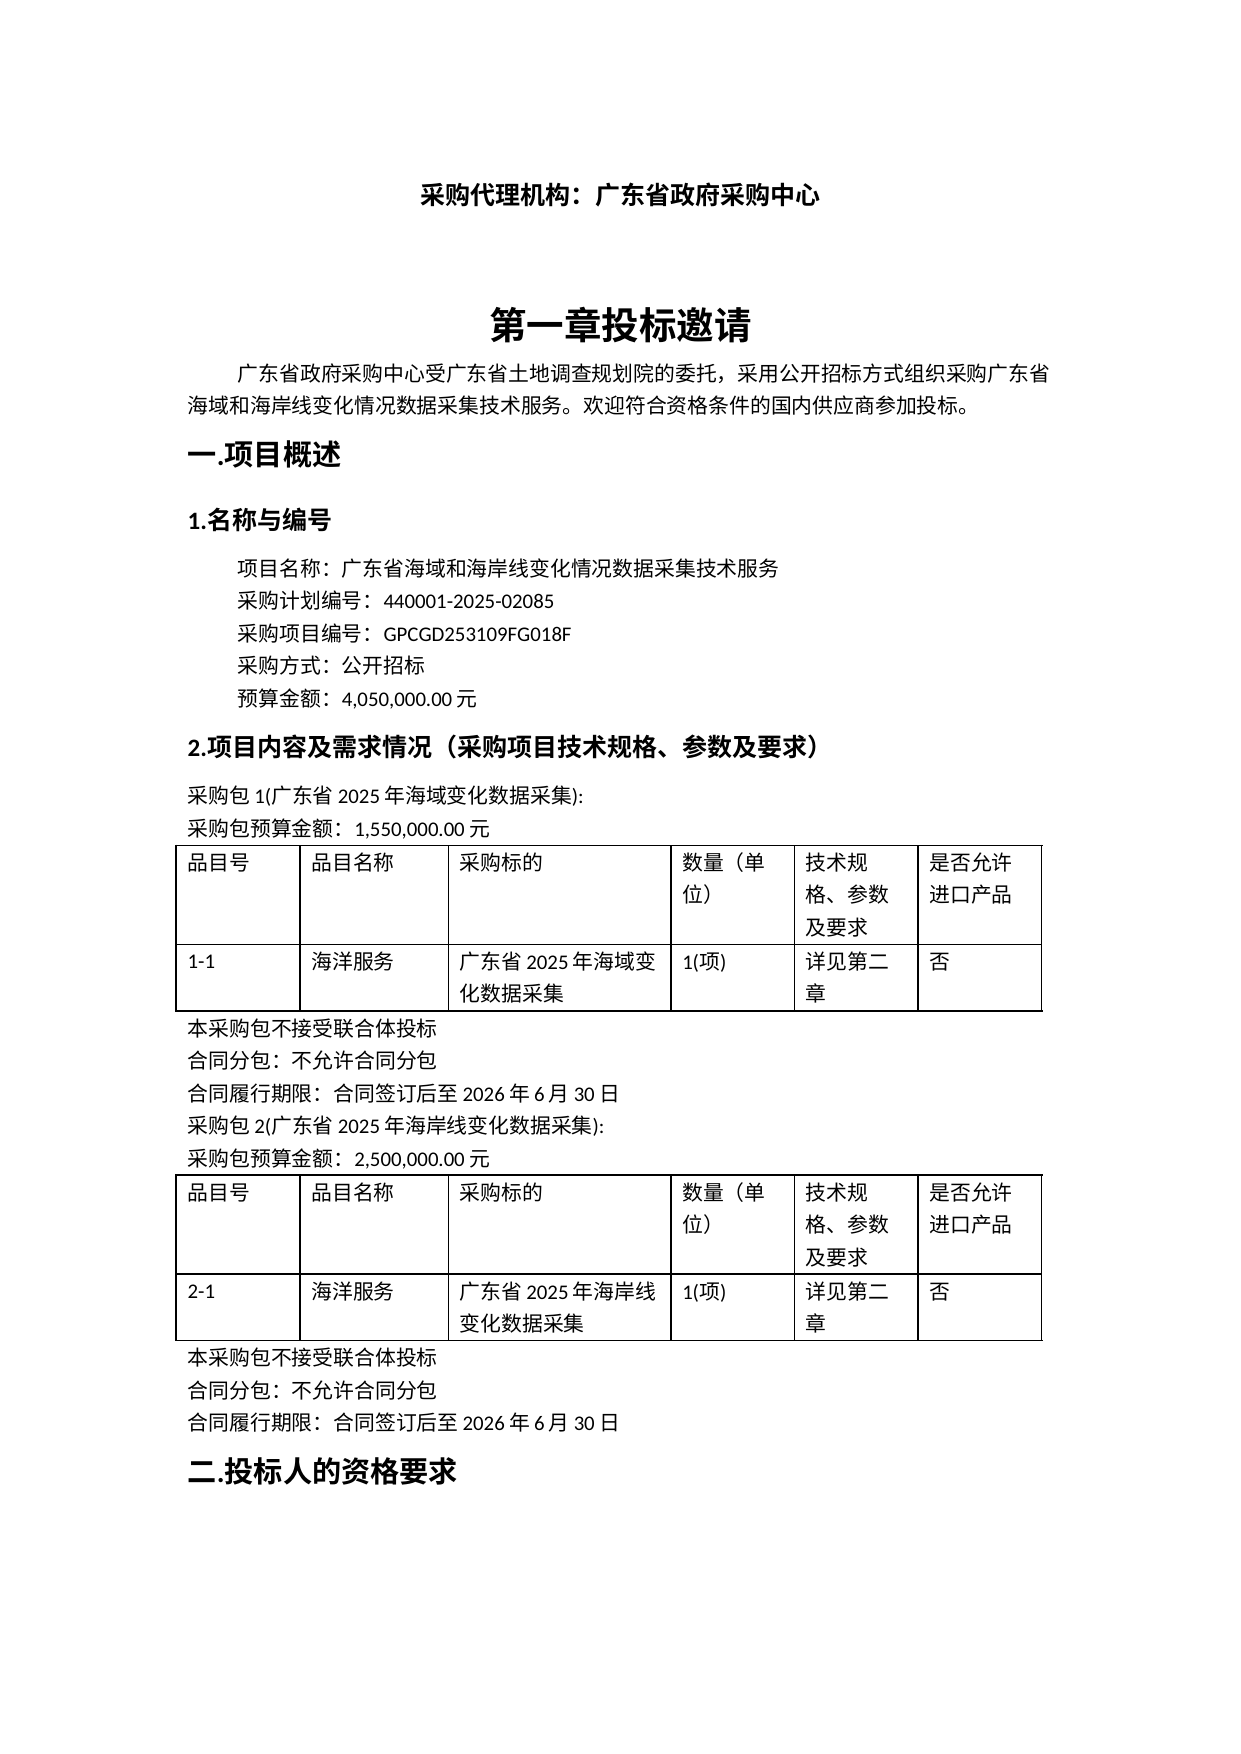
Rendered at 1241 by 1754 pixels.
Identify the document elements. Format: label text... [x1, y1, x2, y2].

text 合同分包：不允许合同分包 [187, 1044, 1053, 1077]
text 合同履行期限：合同签订后至2026年6月30日 [187, 1077, 1053, 1109]
text 采购包预算金额：1,550,000.00元 [187, 812, 1053, 844]
text 预算金额：4,050,000.00元 [187, 682, 1053, 714]
text 1.名称与编号 [187, 487, 1053, 552]
table_cell 1-1 [177, 945, 299, 1010]
text 采购计划编号：440001-2025-02085 [187, 584, 1053, 617]
text 合同分包：不允许合同分包 [187, 1374, 1053, 1406]
text 采购包预算金额：2,500,000.00元 [187, 1142, 1053, 1174]
text 采购代理机构：广东省政府采购中心 [187, 162, 1053, 227]
table_cell 海洋服务 [301, 945, 448, 1010]
table_header 采购标的 [449, 846, 670, 943]
table_header 是否允许进口产品 [919, 1176, 1041, 1273]
text 二.投标人的资格要求 [187, 1439, 1053, 1504]
table_header 技术规格、参数及要求 [795, 1176, 917, 1273]
text 本采购包不接受联合体投标 [187, 1012, 1053, 1044]
table_header 品目号 [177, 846, 299, 943]
table_header 采购标的 [449, 1176, 670, 1273]
table_cell 海洋服务 [301, 1275, 448, 1340]
table_header 品目号 [177, 1176, 299, 1273]
table_cell 否 [919, 1275, 1041, 1340]
table_cell 2-1 [177, 1275, 299, 1340]
table_header 数量（单位） [672, 1176, 794, 1273]
text 一.项目概述 [187, 422, 1053, 487]
table_header 是否允许进口产品 [919, 846, 1041, 943]
text 采购包2(广东省2025年海岸线变化数据采集): [187, 1109, 1053, 1142]
table_header 技术规格、参数及要求 [795, 846, 917, 943]
table_cell 详见第二章 [795, 945, 917, 1010]
text 2.项目内容及需求情况（采购项目技术规格、参数及要求） [187, 714, 1053, 779]
table_cell 1(项) [672, 945, 794, 1010]
table_header 数量（单位） [672, 846, 794, 943]
text 采购方式：公开招标 [187, 649, 1053, 682]
table_header 品目名称 [301, 846, 448, 943]
text 采购项目编号：GPCGD253109FG018F [187, 617, 1053, 649]
text 本采购包不接受联合体投标 [187, 1341, 1053, 1374]
table_cell 否 [919, 945, 1041, 1010]
table_cell 1(项) [672, 1275, 794, 1340]
table_cell 广东省2025年海域变化数据采集 [449, 945, 670, 1010]
text 采购包1(广东省2025年海域变化数据采集): [187, 779, 1053, 812]
text 项目名称：广东省海域和海岸线变化情况数据采集技术服务 [187, 552, 1053, 584]
text 第一章投标邀请 [187, 292, 1053, 357]
text 广东省政府采购中心受广东省土地调查规划院的委托，采用公开招标方式组织采购广东省海域和海岸线变化情况数据采集技术服务。欢迎符合资格条件的国内供应商参加投标。 [187, 357, 1053, 422]
table_cell 广东省2025年海岸线变化数据采集 [449, 1275, 670, 1340]
table_header 品目名称 [301, 1176, 448, 1273]
text 合同履行期限：合同签订后至2026年6月30日 [187, 1406, 1053, 1439]
table_cell 详见第二章 [795, 1275, 917, 1340]
